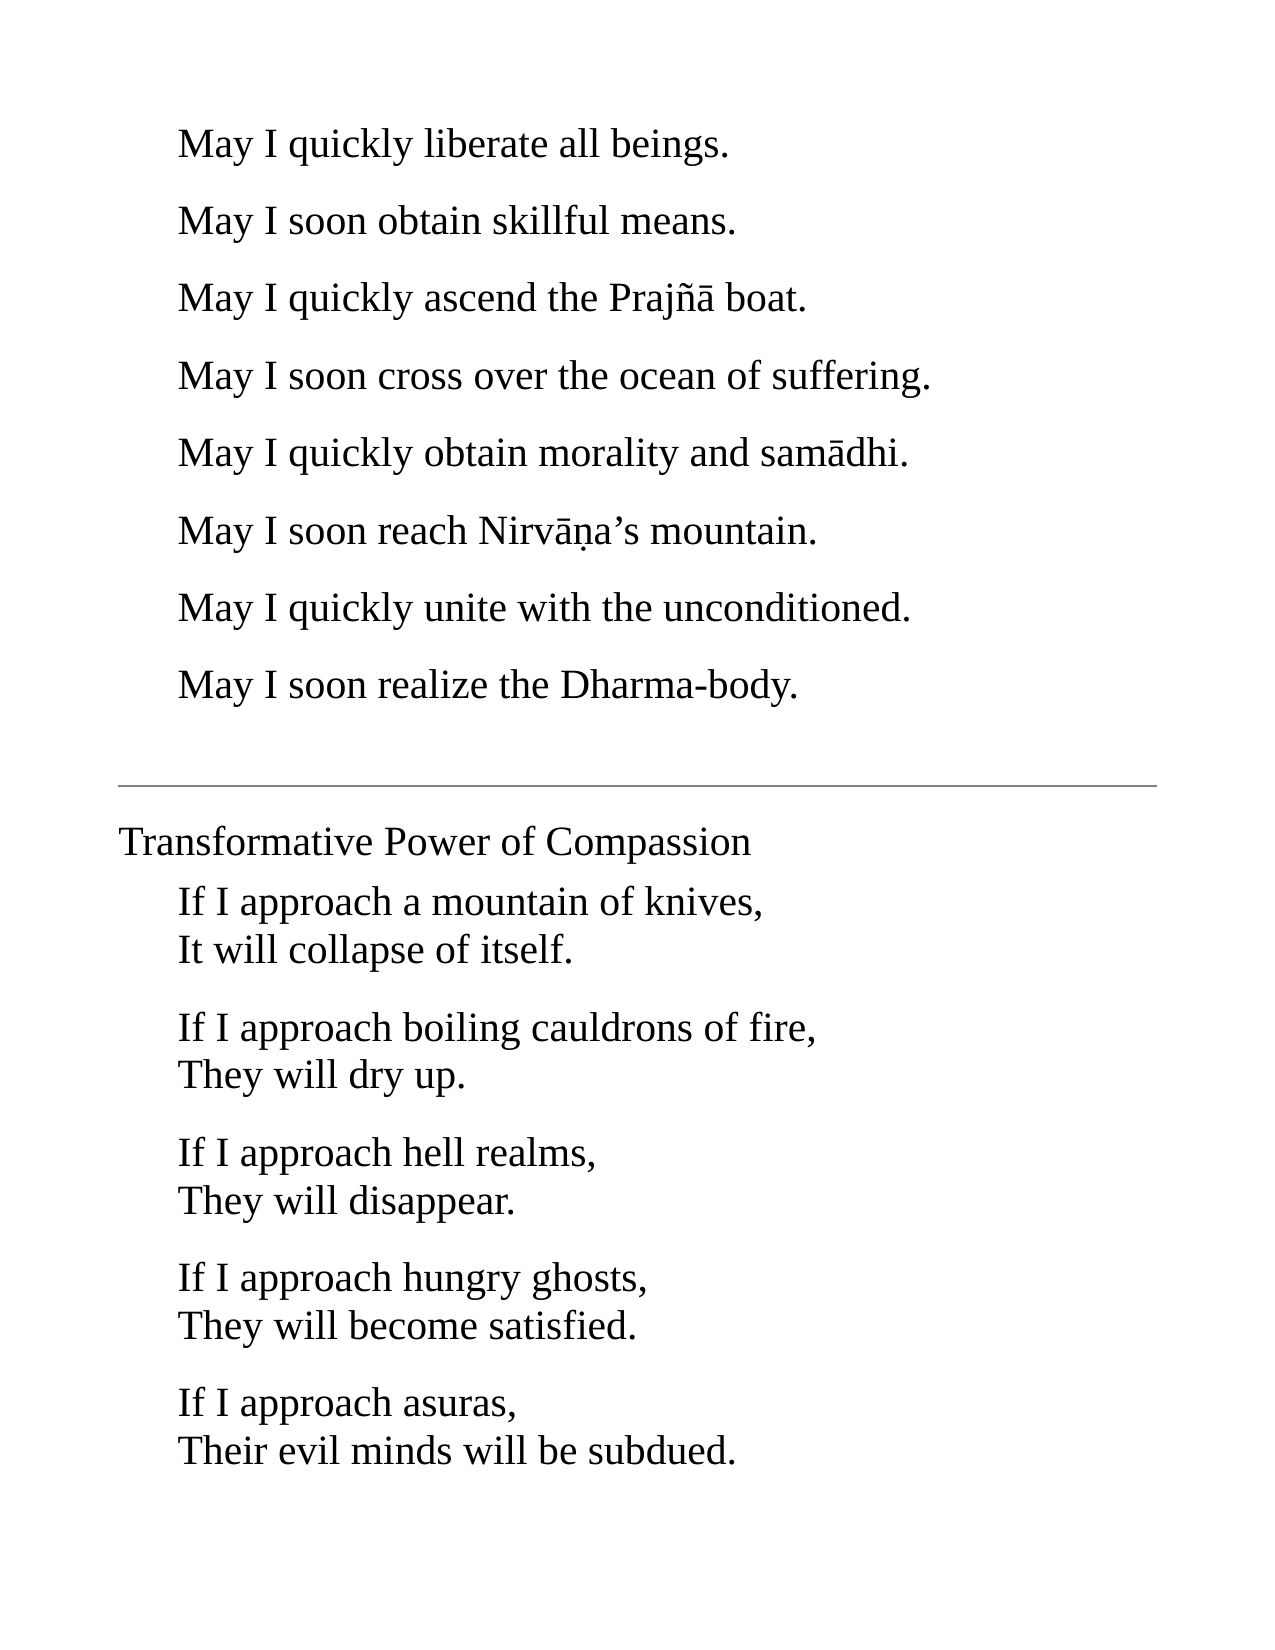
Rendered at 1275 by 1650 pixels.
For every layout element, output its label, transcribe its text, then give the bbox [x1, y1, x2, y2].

text If I approach hungry ghosts, They will become satisfied. [177, 1253, 1098, 1348]
text If I approach a mountain of knives, It will collapse of itself. [177, 877, 1098, 972]
text May I quickly obtain morality and samādhi. [177, 428, 1098, 476]
text If I approach boiling cauldrons of fire, They will dry up. [177, 1002, 1098, 1098]
text May I soon reach Nirvāṇa’s mountain. [177, 505, 1098, 553]
text May I soon obtain skillful means. [177, 196, 1098, 243]
text May I soon cross over the ocean of suffering. [177, 350, 1098, 398]
text May I quickly ascend the Prajñā boat. [177, 273, 1098, 321]
subtitle Transformative Power of Compassion [118, 816, 1157, 864]
text May I quickly liberate all beings. [177, 118, 1098, 166]
text May I soon realize the Dharma-body. [177, 660, 1098, 708]
text If I approach asuras, Their evil minds will be subdued. [177, 1378, 1098, 1474]
text If I approach hell realms, They will disappear. [177, 1127, 1098, 1223]
text May I quickly unite with the unconditioned. [177, 582, 1098, 630]
